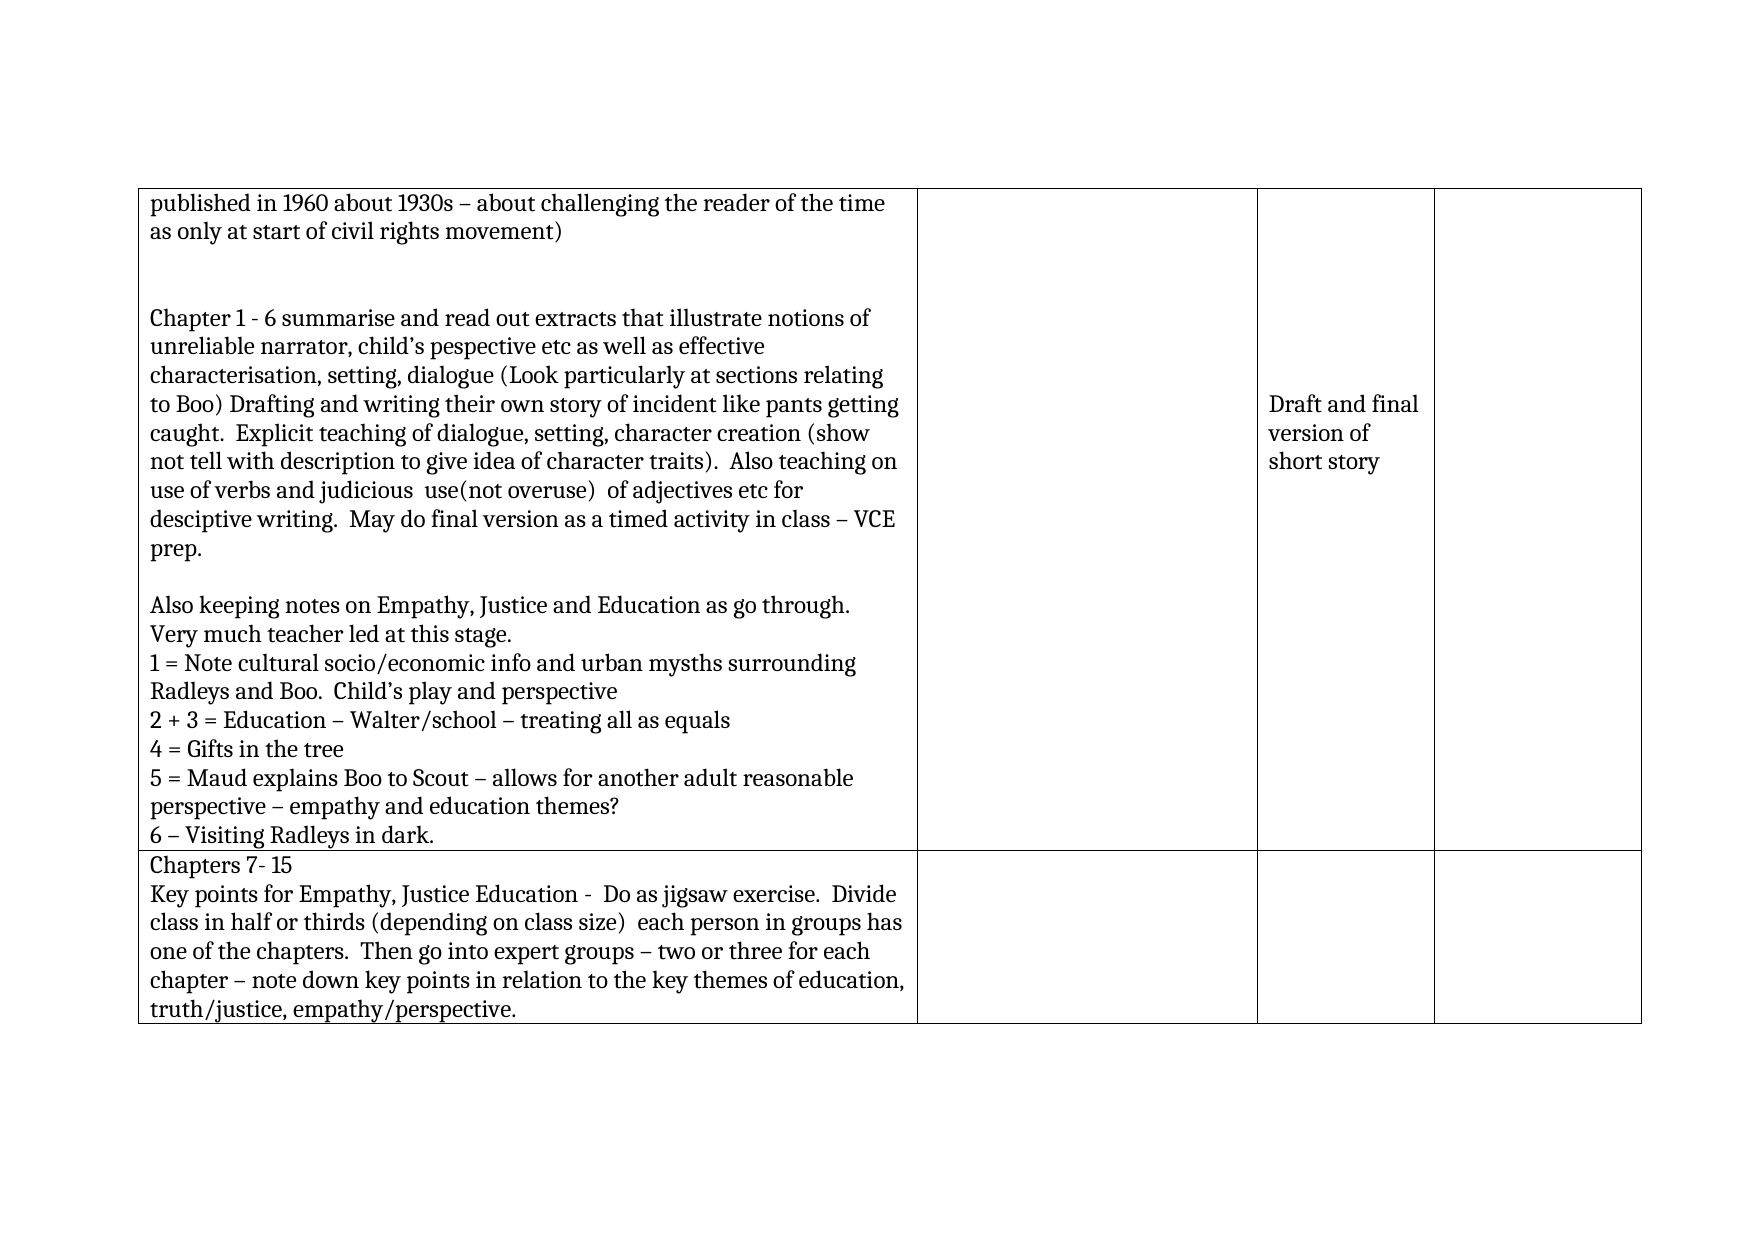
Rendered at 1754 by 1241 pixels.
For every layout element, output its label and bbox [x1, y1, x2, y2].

table_cell [918, 851, 1257, 1023]
table_cell [918, 189, 1257, 850]
table_cell [1258, 189, 1434, 850]
table_cell [1258, 851, 1434, 1023]
table_cell [1435, 851, 1641, 1023]
table_cell [139, 851, 917, 1023]
table_cell [139, 189, 917, 850]
table_cell [1435, 189, 1641, 850]
